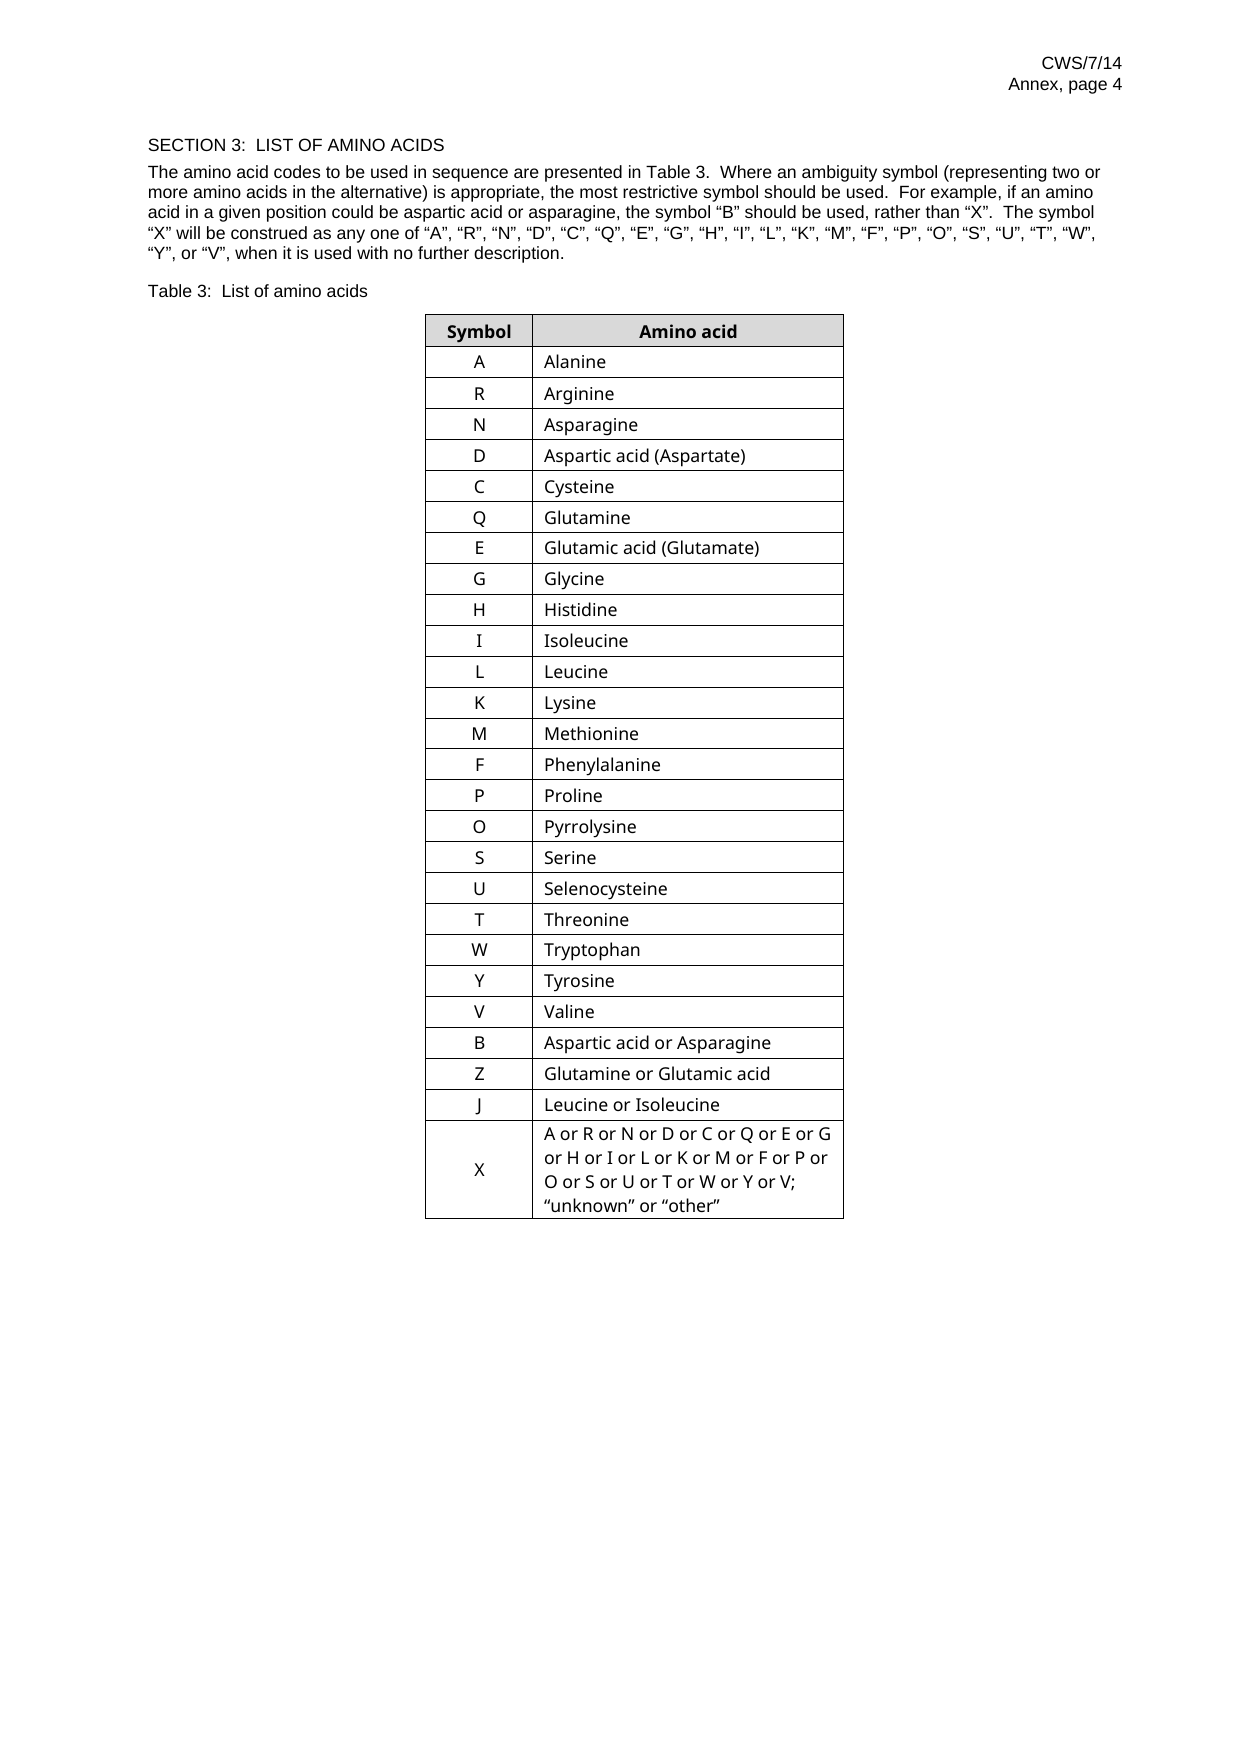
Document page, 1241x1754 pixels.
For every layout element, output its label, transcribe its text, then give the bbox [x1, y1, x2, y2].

table_cell Tyrosine [533, 966, 843, 996]
subtitle SECTION 3: LIST OF AMINO ACIDS [148, 135, 1122, 155]
table_cell L [426, 657, 532, 687]
table_cell C [426, 471, 532, 501]
table_cell Glutamine or Glutamic acid [533, 1059, 843, 1089]
table_cell Proline [533, 780, 843, 810]
table_cell Serine [533, 842, 843, 872]
table_cell Alanine [533, 347, 843, 377]
table_cell Leucine [533, 657, 843, 687]
table_cell A [426, 347, 532, 377]
table_cell Selenocysteine [533, 873, 843, 903]
table_cell Pyrrolysine [533, 811, 843, 841]
table_cell I [426, 626, 532, 656]
table_cell P [426, 780, 532, 810]
table_cell G [426, 564, 532, 594]
table_cell M [426, 719, 532, 748]
table_cell Q [426, 502, 532, 532]
table_cell Glutamic acid (Glutamate) [533, 533, 843, 563]
table_cell Threonine [533, 904, 843, 934]
table_cell K [426, 688, 532, 718]
table_cell D [426, 440, 532, 470]
table_cell Lysine [533, 688, 843, 718]
table_cell Tryptophan [533, 935, 843, 965]
table_cell A or R or N or D or C or Q or E or G or H or I or L or K or M or F or P or O or S or U or T or W or Y or V; “unknown” or “other” [533, 1121, 843, 1218]
table_cell T [426, 904, 532, 934]
table_cell Y [426, 966, 532, 996]
table_cell O [426, 811, 532, 841]
table_cell Isoleucine [533, 626, 843, 656]
text Table 3: List of amino acids [148, 281, 1122, 302]
table_cell R [426, 378, 532, 408]
table_cell W [426, 935, 532, 965]
table_cell U [426, 873, 532, 903]
table_cell H [426, 595, 532, 625]
table_header Symbol [426, 315, 532, 346]
table_cell B [426, 1028, 532, 1058]
table_cell Cysteine [533, 471, 843, 501]
table_cell V [426, 997, 532, 1027]
table_cell F [426, 749, 532, 779]
table_cell Phenylalanine [533, 749, 843, 779]
table_header Amino acid [533, 315, 843, 346]
table_cell Z [426, 1059, 532, 1089]
table_cell N [426, 409, 532, 439]
table_cell Histidine [533, 595, 843, 625]
table_cell S [426, 842, 532, 872]
table_cell Arginine [533, 378, 843, 408]
table_cell Asparagine [533, 409, 843, 439]
table_cell Aspartic acid or Asparagine [533, 1028, 843, 1058]
table_cell J [426, 1090, 532, 1120]
table_cell Methionine [533, 719, 843, 748]
table_cell Leucine or Isoleucine [533, 1090, 843, 1120]
text The amino acid codes to be used in sequence are presented in Table 3. Where an ambiguity symbol (representing two or more amino acids in the alternative) is appropriate, the most restrictive symbol should be used. For example, if an amino acid in a given position could be aspartic acid or asparagine, the symbol “B” should be used, rather than “X”. The symbol “X” will be construed as any one of “A”, “R”, “N”, “D”, “C”, “Q”, “E”, “G”, “H”, “I”, “L”, “K”, “M”, “F”, “P”, “O”, “S”, “U”, “T”, “W”, “Y”, or “V”, when it is used with no further description. [148, 161, 1122, 263]
table_cell Aspartic acid (Aspartate) [533, 440, 843, 470]
table_cell Glycine [533, 564, 843, 594]
table_cell Valine [533, 997, 843, 1027]
table_cell Glutamine [533, 502, 843, 532]
table_cell E [426, 533, 532, 563]
table_cell X [426, 1121, 532, 1218]
